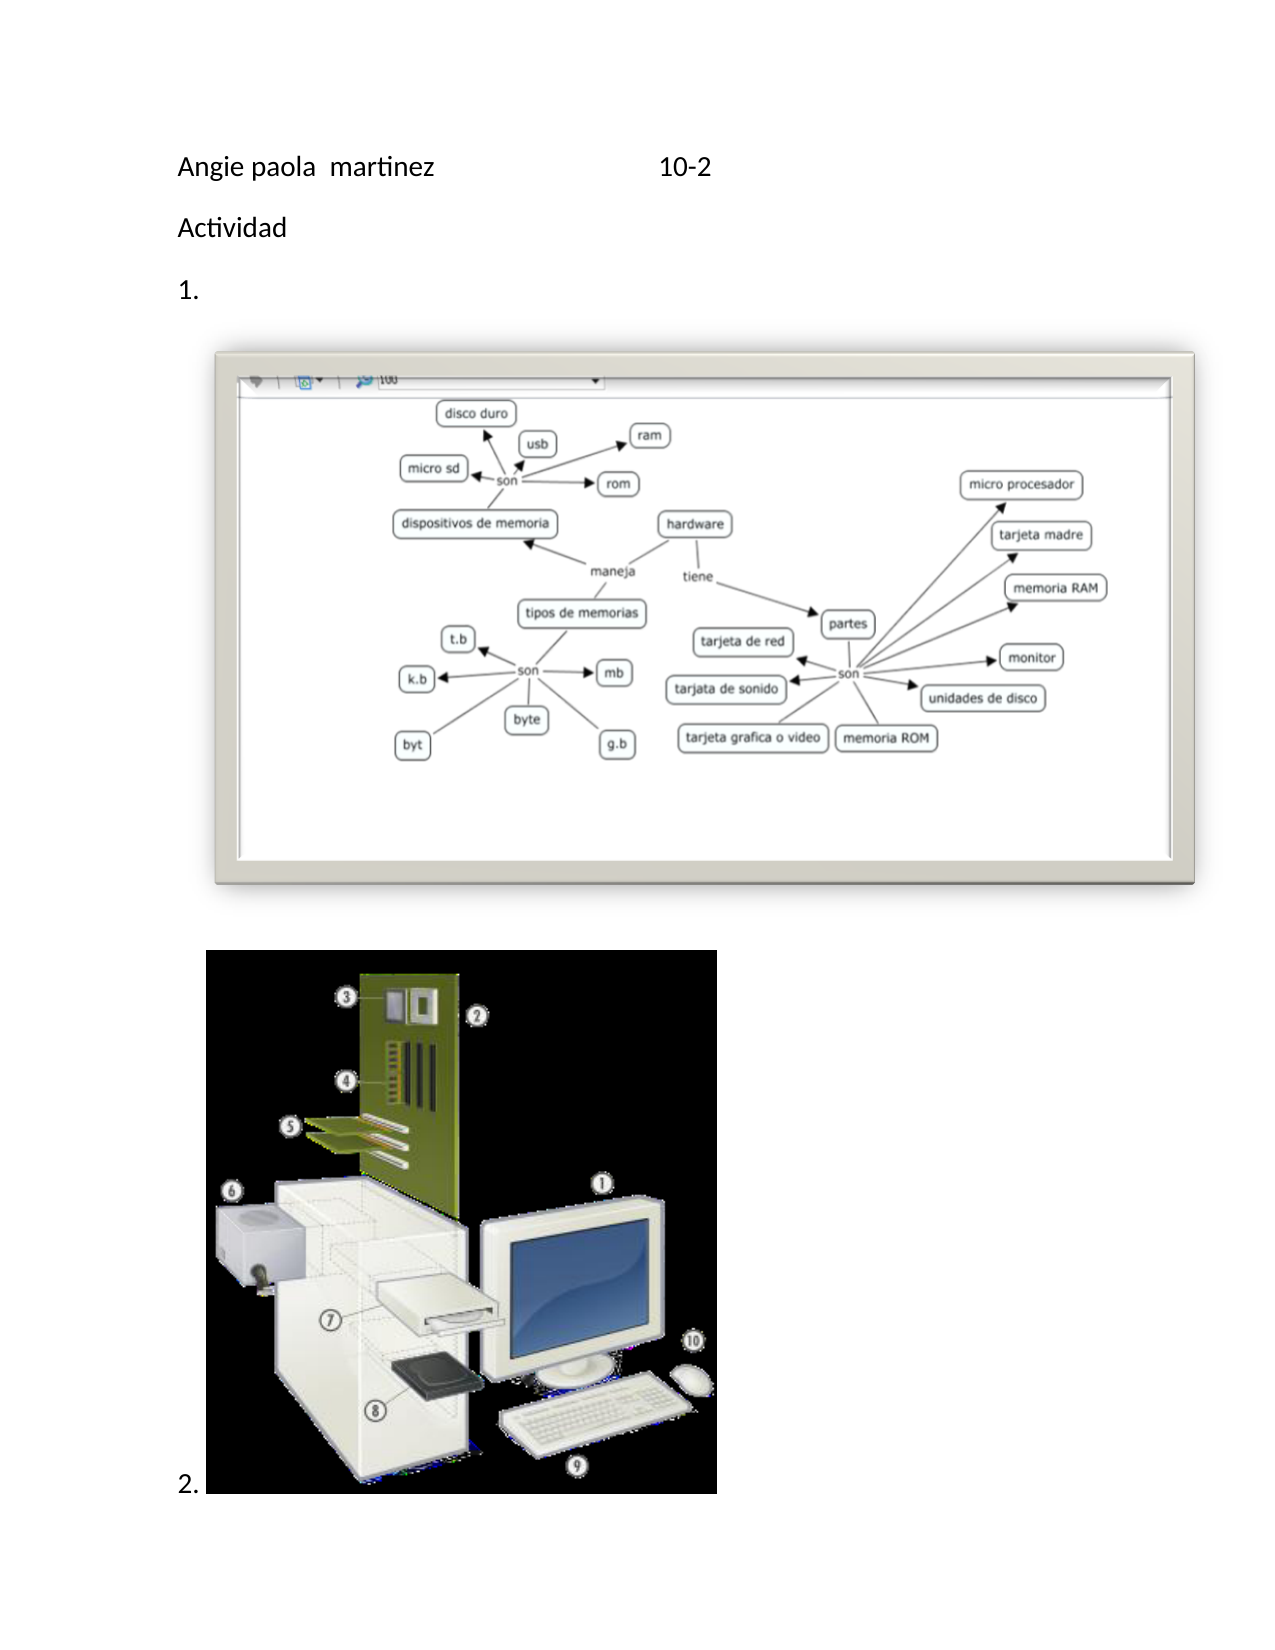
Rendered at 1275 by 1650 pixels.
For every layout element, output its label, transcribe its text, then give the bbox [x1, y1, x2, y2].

text 1. [177, 271, 1098, 311]
text Actividad [177, 209, 1098, 245]
text Angie paola martinez 10-2 [177, 148, 1098, 183]
picture [177, 311, 1232, 925]
text 2. [177, 950, 1098, 1501]
